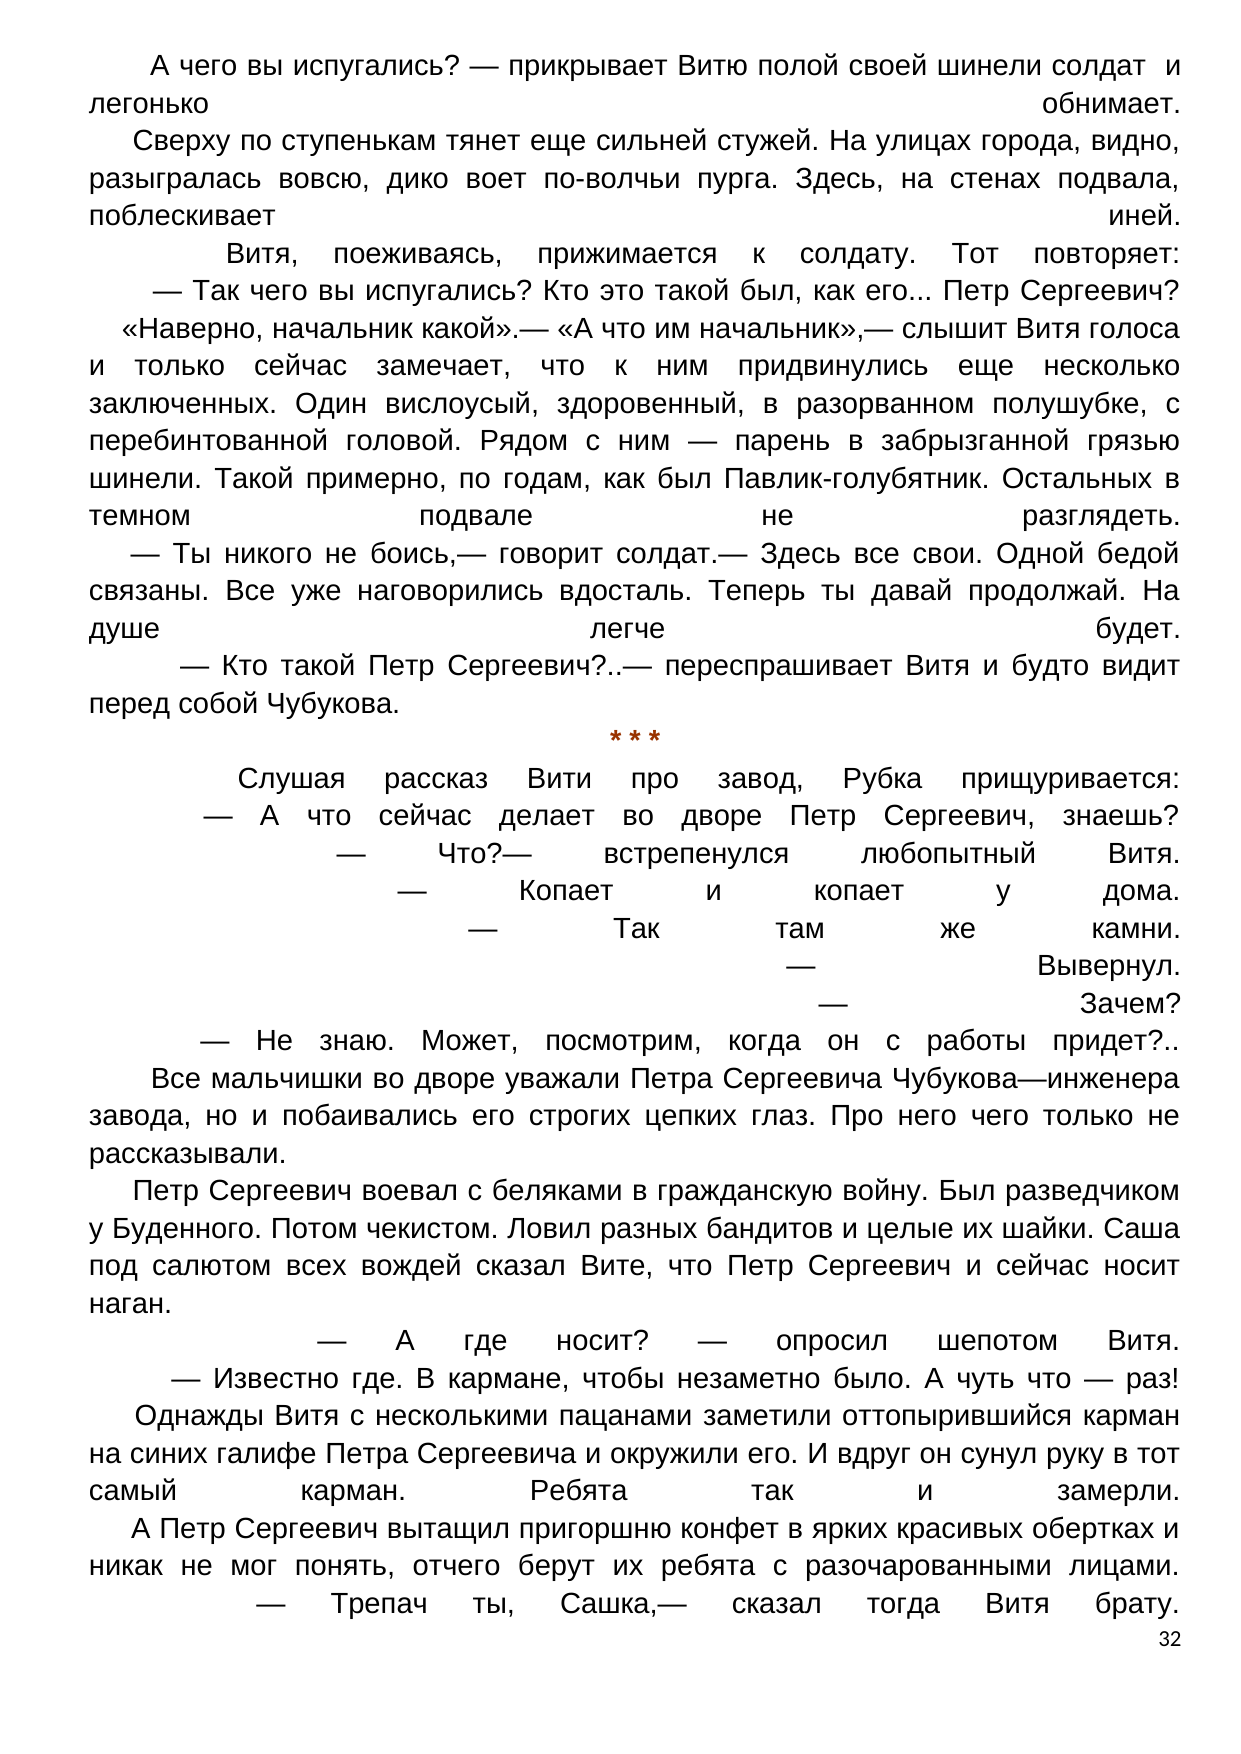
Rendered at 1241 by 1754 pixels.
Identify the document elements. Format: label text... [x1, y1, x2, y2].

text А чего вы испугались? — прикрывает Витю полой своей шинели солдат и легонько обнимает. Сверху по ступенькам тянет еще сильней стужей. На улицах города, видно, разыгралась вовсю, дико воет по-волчьи пурга. Здесь, на стенах подвала, поблескивает иней. Витя, поеживаясь, прижимается к солдату. Тот повторяет: — Так чего вы испугались? Кто это такой был, как его... Петр Сергеевич? «Наверно, начальник какой».— «А что им начальник»,— слышит Витя голоса и только сейчас замечает, что к ним придвинулись еще несколько заключенных. Один вислоусый, здоровенный, в разорванном полушубке, с перебинтованной головой. Рядом с ним — парень в забрызганной грязью шинели. Такой примерно, по годам, как был Павлик-голубятник. Остальных в темном подвале не разглядеть. — Ты никого не боись,— говорит солдат.— Здесь все свои. Одной бедой связаны. Все уже наговорились вдосталь. Теперь ты давай продолжай. На душе легче будет. — Кто такой Петр Сергеевич?..— переспрашивает Витя и будто видит перед собой Чубукова. [89, 44, 1181, 719]
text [89, 757, 1181, 1619]
text * * * [89, 719, 1181, 757]
